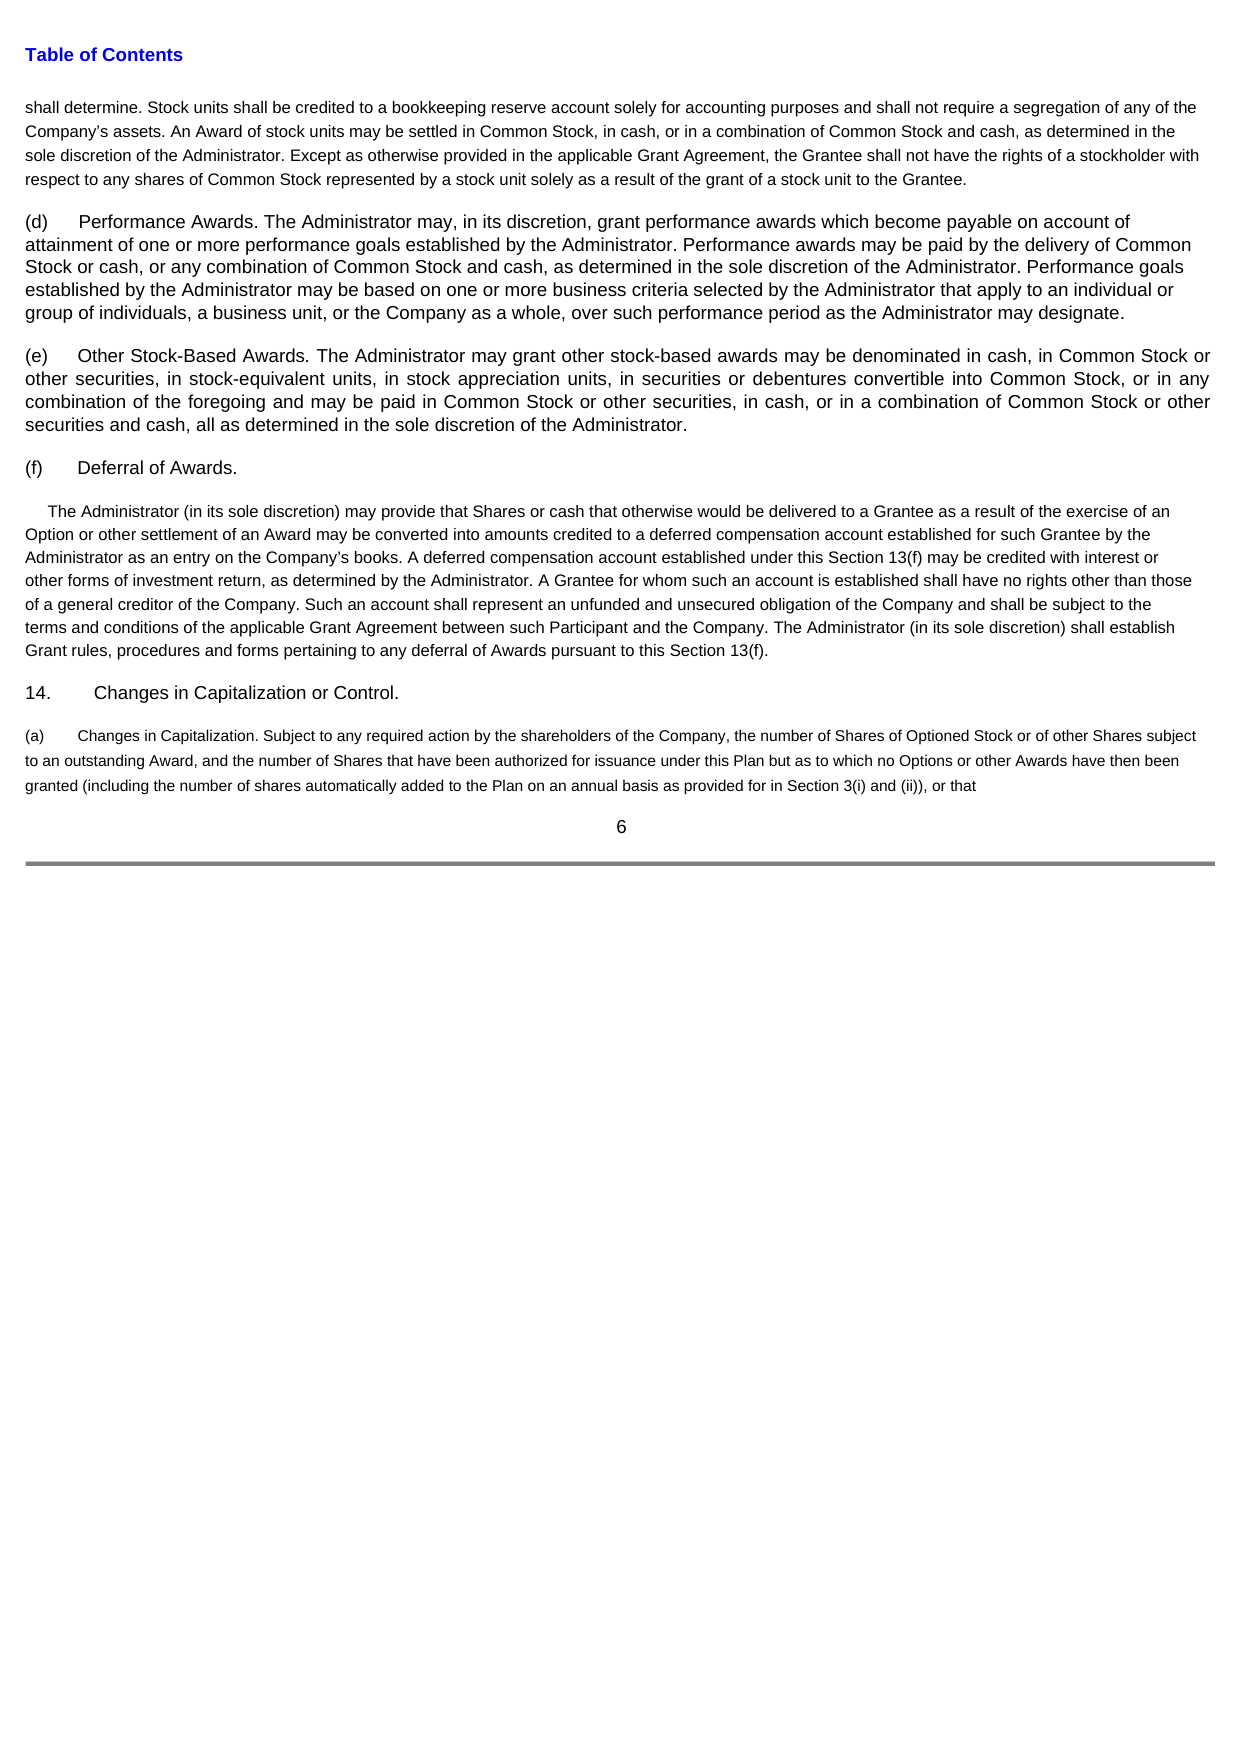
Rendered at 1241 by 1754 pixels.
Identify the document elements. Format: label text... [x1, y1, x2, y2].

list Changes in Capitalization. Subject to any required action by the shareholders of the Company, the number of Shares of Optioned Stock or of other Shares subject to an outstanding Award, and the number of Shares that have been authorized for issuance under this Plan but as to which no Options or other Awards have then been granted (including the number of shares automatically added to the Plan on an annual basis as provided for in Section 3(i) and (ii)), or that [25, 727, 1211, 794]
picture [25, 861, 1215, 866]
list Deferral of Awards. [25, 457, 1211, 478]
list Other Stock-Based Awards. The Administrator may grant other stock-based awards may be denominated in cash, in Common Stock or other securities, in stock-equivalent units, in stock appreciation units, in securities or debentures convertible into Common Stock, or in any combination of the foregoing and may be paid in Common Stock or other securities, in cash, or in a combination of Common Stock or other securities and cash, all as determined in the sole discretion of the Administrator. [25, 345, 1211, 435]
text shall determine. Stock units shall be credited to a bookkeeping reserve account solely for accounting purposes and shall not require a segregation of any of the Company’s assets. An Award of stock units may be settled in Common Stock, in cash, or in a combination of Common Stock and cash, as determined in the sole discretion of the Administrator. Except as otherwise provided in the applicable Grant Agreement, the Grantee shall not have the rights of a stockholder with respect to any shares of Common Stock represented by a stock unit solely as a result of the grant of a stock unit to the Grantee. [25, 98, 1203, 188]
text 6 [25, 816, 1217, 838]
list Performance Awards. The Administrator may, in its discretion, grant performance awards which become payable on account of attainment of one or more performance goals established by the Administrator. Performance awards may be paid by the delivery of Common Stock or cash, or any combination of Common Stock and cash, as determined in the sole discretion of the Administrator. Performance goals established by the Administrator may be based on one or more business criteria selected by the Administrator that apply to an individual or group of individuals, a business unit, or the Company as a whole, over such performance period as the Administrator may designate. [25, 211, 1211, 323]
list Changes in Capitalization or Control. [25, 682, 1211, 703]
text Table of Contents [25, 44, 1211, 65]
text The Administrator (in its sole discretion) may provide that Shares or cash that otherwise would be delivered to a Grantee as a result of the exercise of an Option or other settlement of an Award may be converted into amounts credited to a deferred compensation account established for such Grantee by the Administrator as an entry on the Company’s books. A deferred compensation account established under this Section 13(f) may be credited with interest or other forms of investment return, as determined by the Administrator. A Grantee for whom such an account is established shall have no rights other than those of a general creditor of the Company. Such an account shall represent an unfunded and unsecured obligation of the Company and shall be subject to the terms and conditions of the applicable Grant Agreement between such Participant and the Company. The Administrator (in its sole discretion) shall establish Grant rules, procedures and forms pertaining to any deferral of Awards pursuant to this Section 13(f). [25, 502, 1197, 660]
